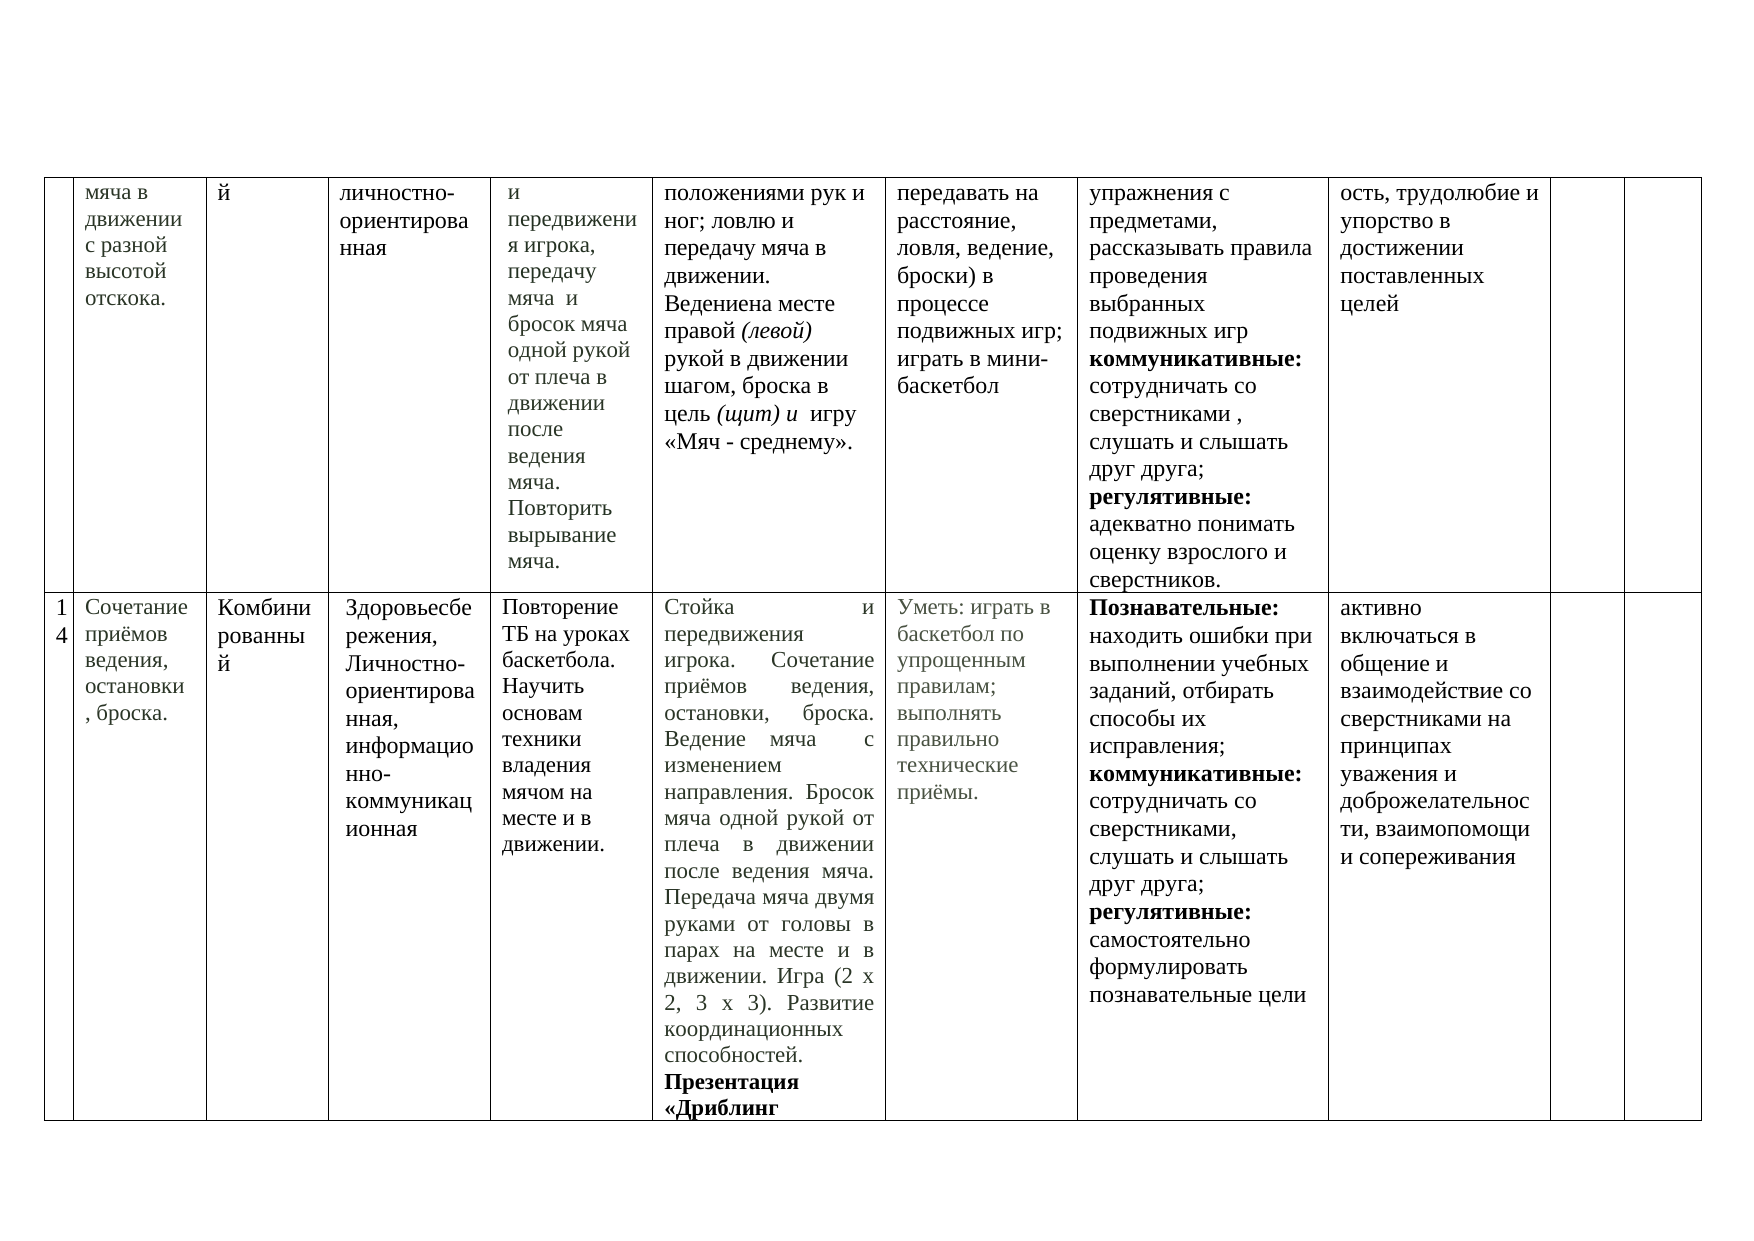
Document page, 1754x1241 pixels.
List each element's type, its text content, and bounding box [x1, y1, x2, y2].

table_cell Комбинированный [207, 593, 328, 1120]
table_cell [886, 178, 1077, 592]
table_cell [653, 593, 885, 1120]
table_cell [1551, 178, 1624, 592]
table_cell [74, 178, 206, 592]
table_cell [1329, 178, 1550, 592]
table_cell [1625, 593, 1701, 1120]
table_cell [329, 593, 490, 1120]
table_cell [1329, 593, 1550, 1120]
table_cell [1625, 178, 1701, 592]
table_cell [1078, 178, 1328, 592]
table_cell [886, 593, 1077, 1120]
table_cell [1551, 593, 1624, 1120]
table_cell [329, 178, 490, 592]
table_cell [653, 178, 885, 592]
table_cell Комбинированный [207, 178, 328, 592]
table_cell 13 [45, 178, 73, 592]
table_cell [74, 593, 206, 1120]
table_cell 14 [45, 593, 73, 1120]
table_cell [491, 178, 652, 592]
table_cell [1078, 593, 1328, 1120]
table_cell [491, 593, 652, 1120]
